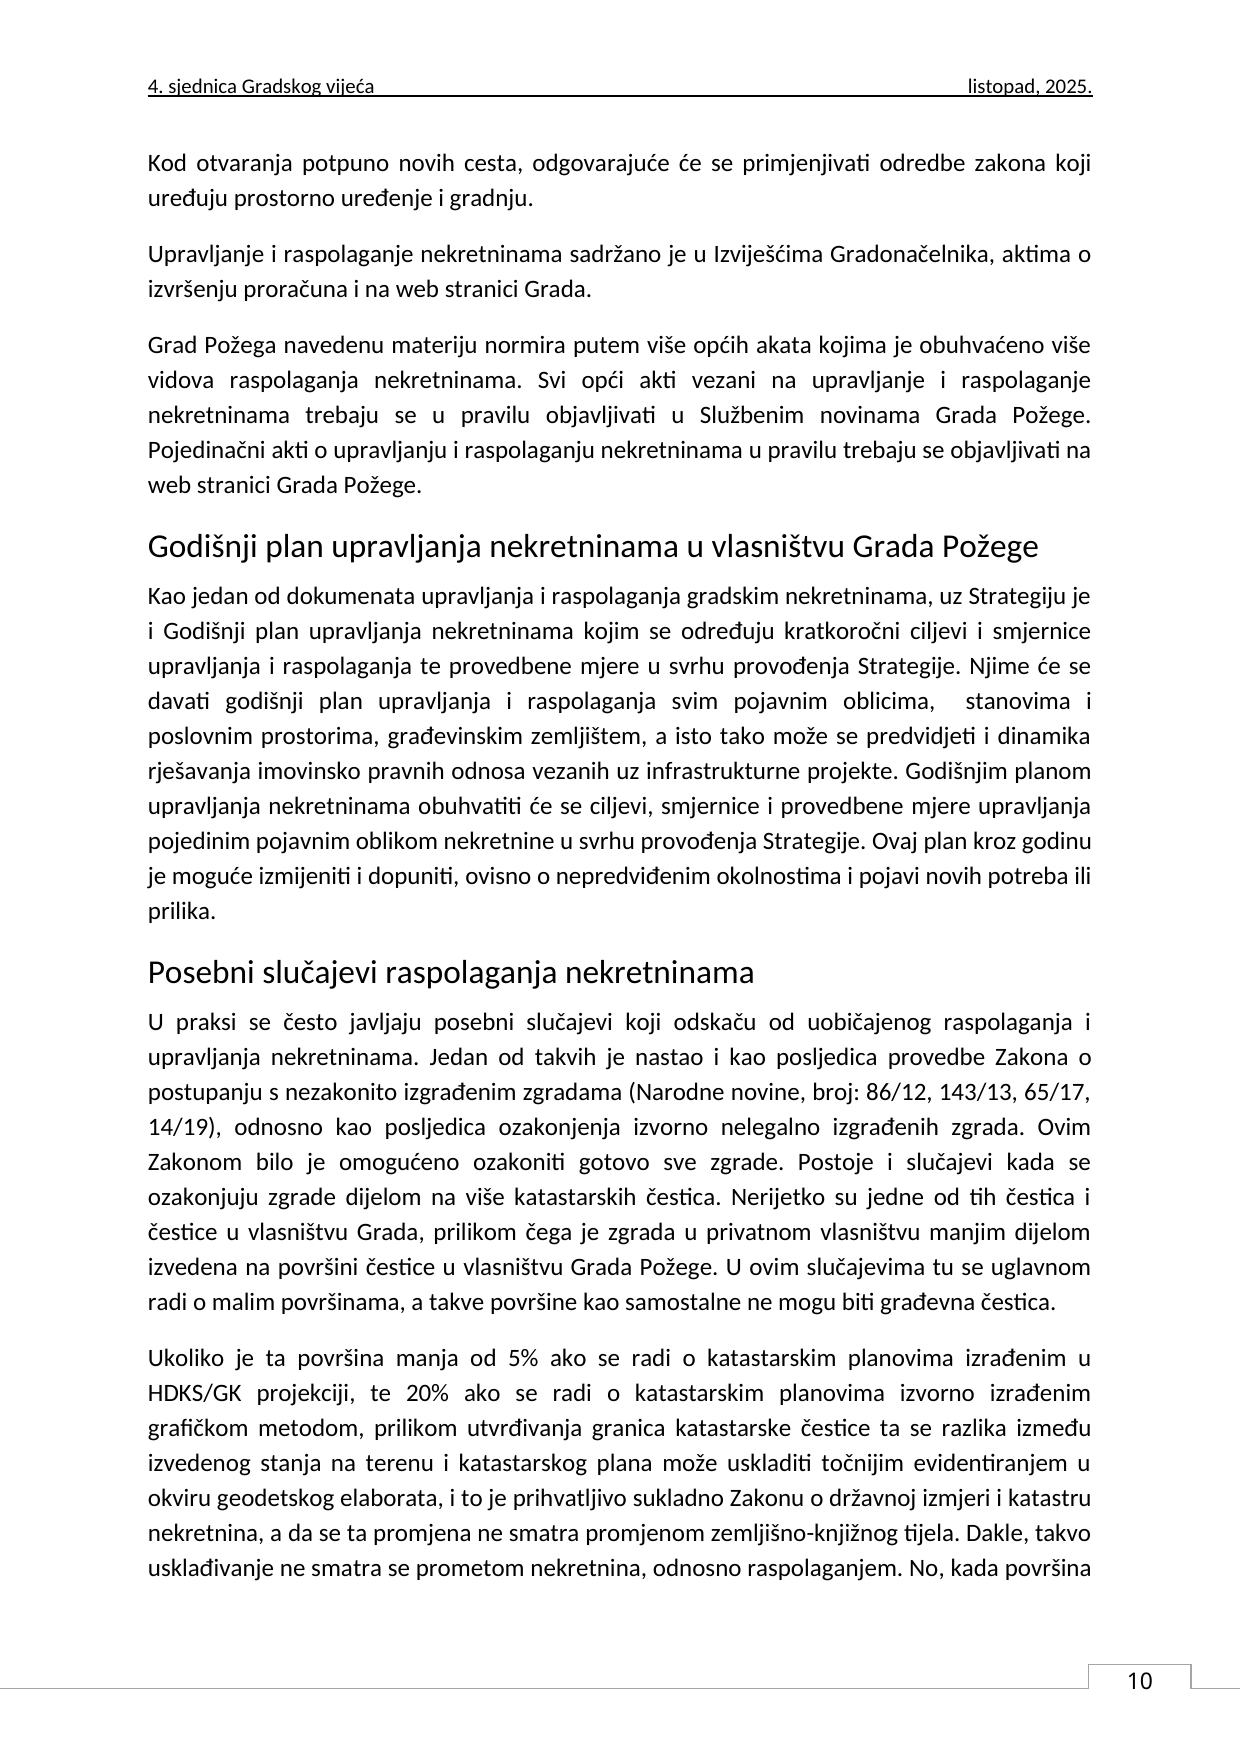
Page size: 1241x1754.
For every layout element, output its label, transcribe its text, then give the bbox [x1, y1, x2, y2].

text U praksi se često javljaju posebni slučajevi koji odskaču od uobičajenog raspolaganja i upravljanja nekretninama. Jedan od takvih je nastao i kao posljedica provedbe Zakona o postupanju s nezakonito izgrađenim zgradama (Narodne novine, broj: 86/12, 143/13, 65/17, 14/19), odnosno kao posljedica ozakonjenja izvorno nelegalno izgrađenih zgrada. Ovim Zakonom bilo je omogućeno ozakoniti gotovo sve zgrade. Postoje i slučajevi kada se ozakonjuju zgrade dijelom na više katastarskih čestica. Nerijetko su jedne od tih čestica i čestice u vlasništvu Grada, prilikom čega je zgrada u privatnom vlasništvu manjim dijelom izvedena na površini čestice u vlasništvu Grada Požege. U ovim slučajevima tu se uglavnom radi o malim površinama, a takve površine kao samostalne ne mogu biti građevna čestica. [148, 1006, 1093, 1317]
text Kao jedan od dokumenata upravljanja i raspolaganja gradskim nekretninama, uz Strategiju je i Godišnji plan upravljanja nekretninama kojim se određuju kratkoročni ciljevi i smjernice upravljanja i raspolaganja te provedbene mjere u svrhu provođenja Strategije. Njime će se davati godišnji plan upravljanja i raspolaganja svim pojavnim oblicima, stanovima i poslovnim prostorima, građevinskim zemljištem, a isto tako može se predvidjeti i dinamika rješavanja imovinsko pravnih odnosa vezanih uz infrastrukturne projekte. Godišnjim planom upravljanja nekretninama obuhvatiti će se ciljevi, smjernice i provedbene mjere upravljanja pojedinim pojavnim oblikom nekretnine u svrhu provođenja Strategije. Ovaj plan kroz godinu je moguće izmijeniti i dopuniti, ovisno o nepredviđenim okolnostima i pojavi novih potreba ili prilika. [148, 580, 1093, 926]
subtitle Godišnji plan upravljanja nekretninama u vlasništvu Grada Požege [148, 525, 1093, 566]
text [148, 1342, 1093, 1582]
text Grad Požega navedenu materiju normira putem više općih akata kojima je obuhvaćeno više vidova raspolaganja nekretninama. Svi opći akti vezani na upravljanje i raspolaganje nekretninama trebaju se u pravilu objavljivati u Službenim novinama Grada Požege. Pojedinačni akti o upravljanju i raspolaganju nekretninama u pravilu trebaju se objavljivati na web stranici Grada Požege. [148, 329, 1093, 500]
subtitle Posebni slučajevi raspolaganja nekretninama [148, 951, 1093, 992]
text Upravljanje i raspolaganje nekretninama sadržano je u Izviješćima Gradonačelnika, aktima o izvršenju proračuna i na web stranici Grada. [148, 238, 1093, 304]
text Kod otvaranja potpuno novih cesta, odgovarajuće će se primjenjivati odredbe zakona koji uređuju prostorno uređenje i gradnju. [148, 148, 1093, 213]
